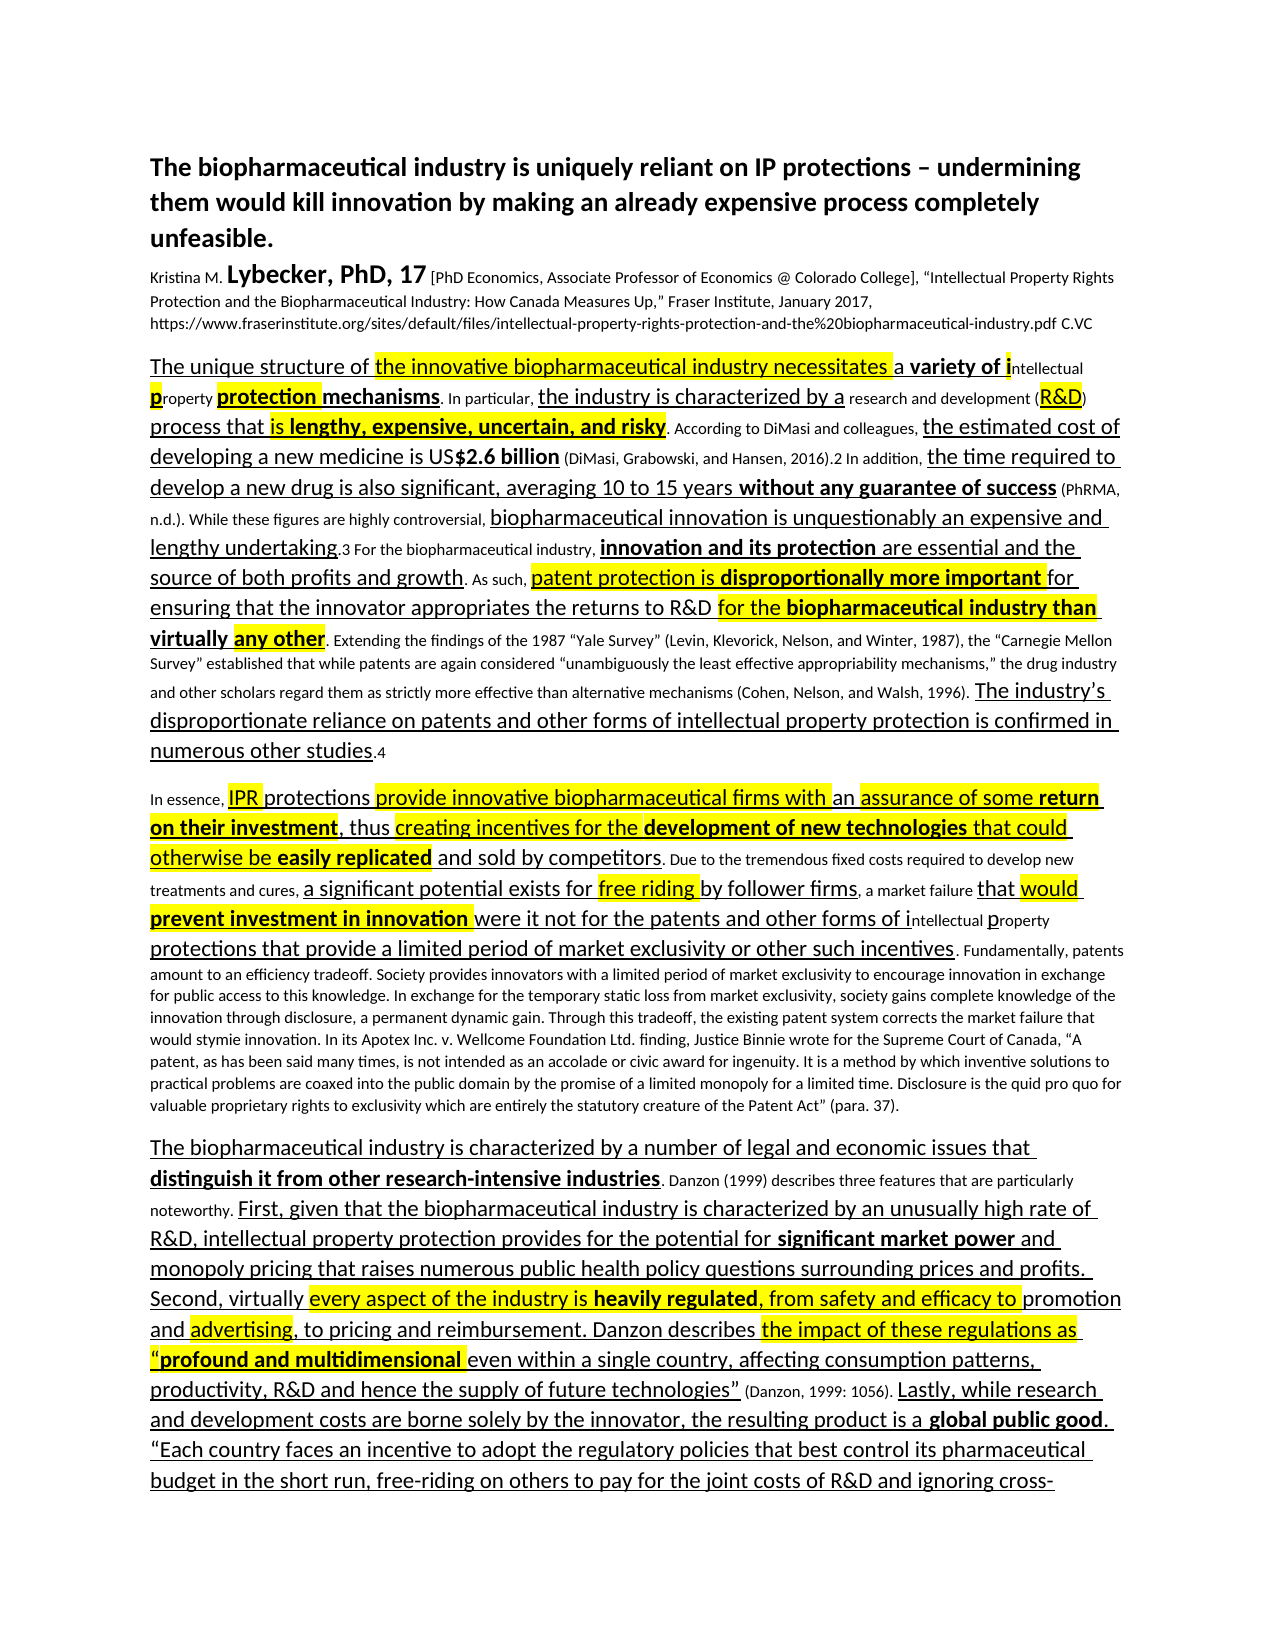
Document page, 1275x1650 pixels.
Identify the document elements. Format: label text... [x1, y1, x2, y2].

text Kristina M. Lybecker, PhD, 17 [PhD Economics, Associate Professor of Economics @ Colorado College], “Intellectual Property Rights Protection and the Biopharmaceutical Industry: How Canada Measures Up,” Fraser Institute, January 2017, https://www.fraserinstitute.org/sites/default/files/intellectual-property-rights-protection-and-the%20biopharmaceutical-industry.pdf C.VC [150, 257, 1125, 334]
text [150, 1133, 1125, 1494]
text In essence, IPR protections provide innovative biopharmaceutical firms with an assurance of some return on their investment, thus creating incentives for the development of new technologies that could otherwise be easily replicated and sold by competitors. Due to the tremendous fixed costs required to develop new treatments and cures, a significant potential exists for free riding by follower firms, a market failure that would prevent investment in innovation were it not for the patents and other forms of intellectual property protections that provide a limited period of market exclusivity or other such incentives. Fundamentally, patents amount to an efficiency tradeoff. Society provides innovators with a limited period of market exclusivity to encourage innovation in exchange for public access to this knowledge. In exchange for the temporary static loss from market exclusivity, society gains complete knowledge of the innovation through disclosure, a permanent dynamic gain. Through this tradeoff, the existing patent system corrects the market failure that would stymie innovation. In its Apotex Inc. v. Wellcome Foundation Ltd. finding, Justice Binnie wrote for the Supreme Court of Canada, “A patent, as has been said many times, is not intended as an accolade or civic award for ingenuity. It is a method by which inventive solutions to practical problems are coaxed into the public domain by the promise of a limited monopoly for a limited time. Disclosure is the quid pro quo for valuable proprietary rights to exclusivity which are entirely the statutory creature of the Patent Act” (para. 37). [150, 783, 1125, 1115]
text The unique structure of the innovative biopharmaceutical industry necessitates a variety of intellectual property protection mechanisms. In particular, the industry is characterized by a research and development (R&D) process that is lengthy, expensive, uncertain, and risky. According to DiMasi and colleagues, the estimated cost of developing a new medicine is US$2.6 billion (DiMasi, Grabowski, and Hansen, 2016).2 In addition, the time required to develop a new drug is also significant, averaging 10 to 15 years without any guarantee of success (PhRMA, n.d.). While these figures are highly controversial, biopharmaceutical innovation is unquestionably an expensive and lengthy undertaking.3 For the biopharmaceutical industry, innovation and its protection are essential and the source of both profits and growth. As such, patent protection is disproportionally more important for ensuring that the innovator appropriates the returns to R&D for the biopharmaceutical industry than virtually any other. Extending the findings of the 1987 “Yale Survey” (Levin, Klevorick, Nelson, and Winter, 1987), the “Carnegie Mellon Survey” established that while patents are again considered “unambiguously the least effective appropriability mechanisms,” the drug industry and other scholars regard them as strictly more effective than alternative mechanisms (Cohen, Nelson, and Walsh, 1996). The industry’s disproportionate reliance on patents and other forms of intellectual property protection is confirmed in numerous other studies.4 [150, 352, 1125, 764]
subtitle The biopharmaceutical industry is uniquely reliant on IP protections – undermining them would kill innovation by making an already expensive process completely unfeasible. [150, 150, 1125, 254]
